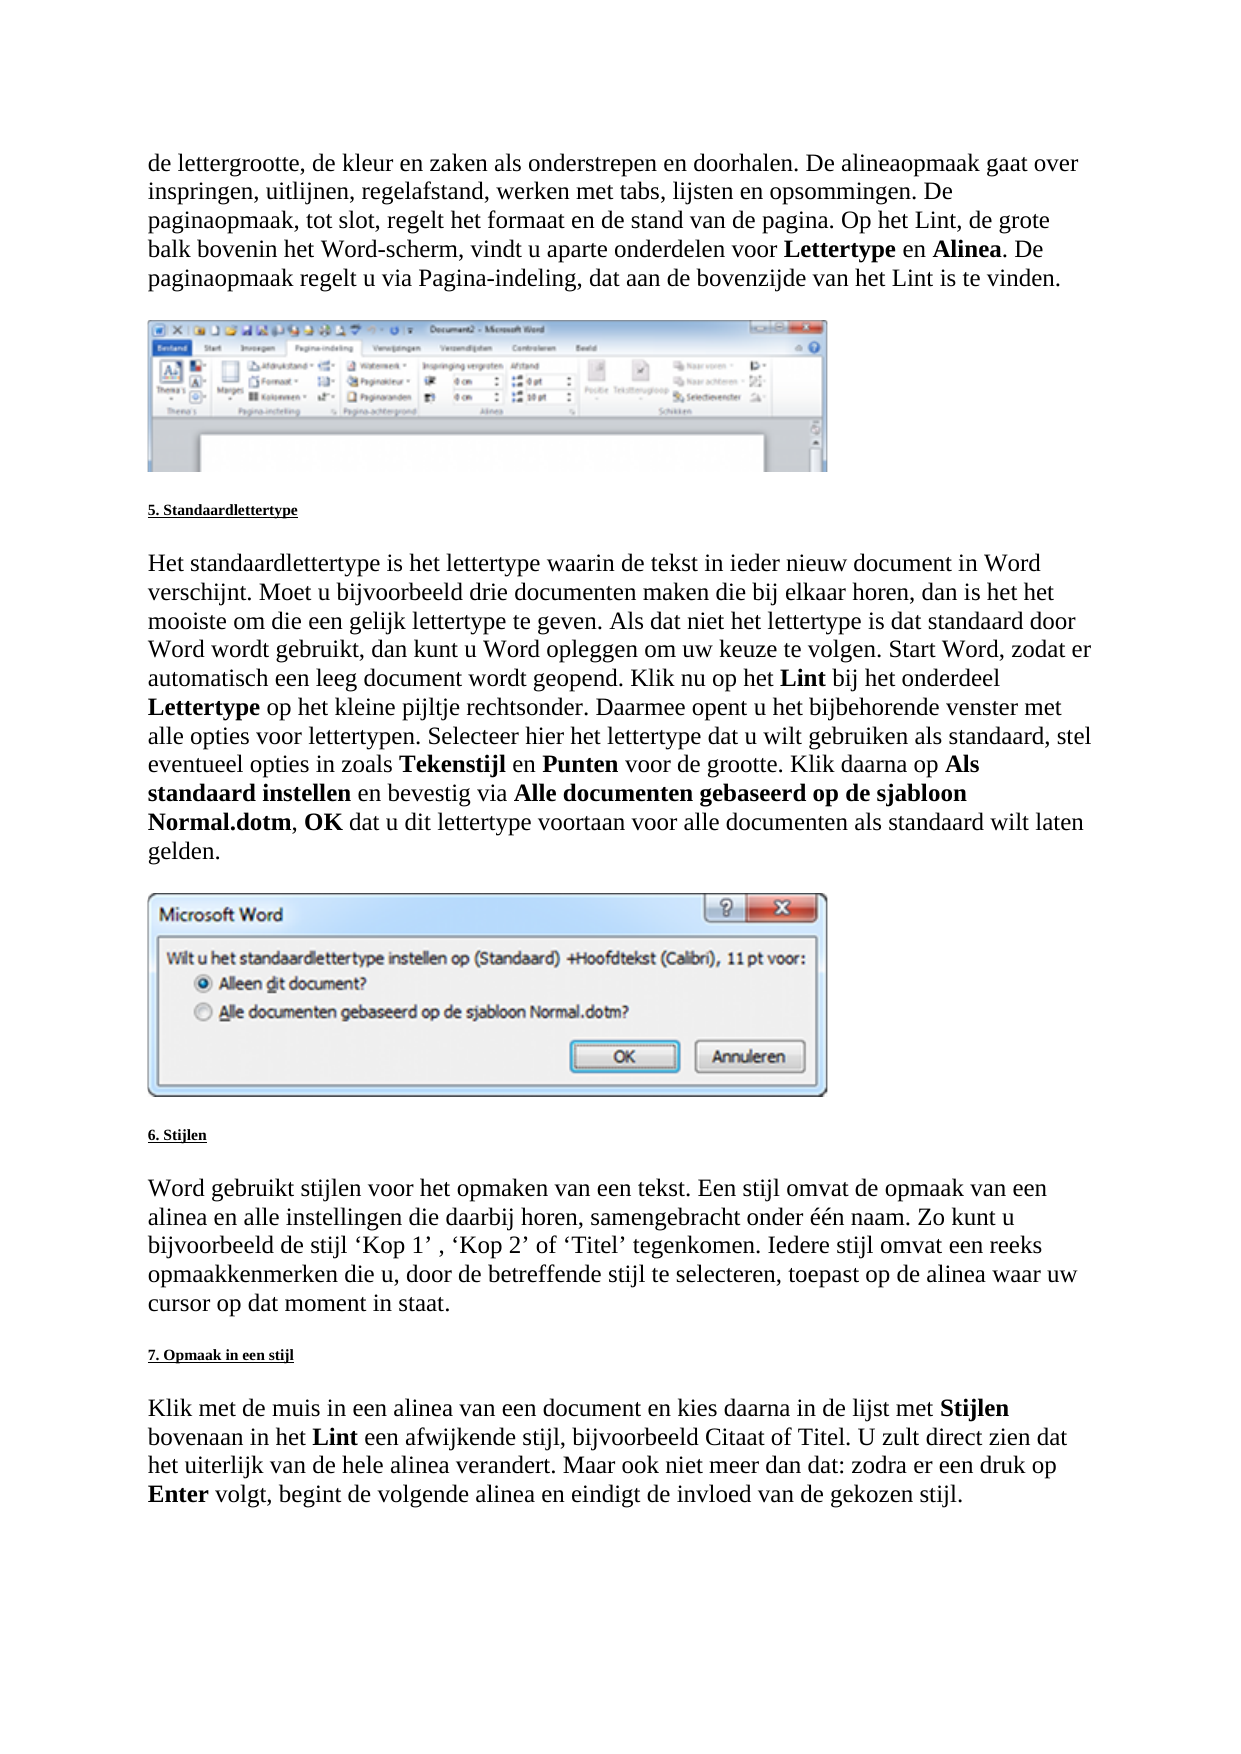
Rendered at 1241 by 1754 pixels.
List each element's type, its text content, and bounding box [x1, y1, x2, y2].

picture [147, 893, 828, 1097]
picture [147, 320, 828, 472]
text Klik met de muis in een alinea van een document en kies daarna in de lijst met Stijlen bovenaan in het Lint een afwijkende stijl, bijvoorbeeld Citaat of Titel. U zult direct zien dat het uiterlijk van de hele alinea verandert. Maar ook niet meer dan dat: zodra er een druk op Enter volgt, begint de volgende alinea en eindigt de invloed van de gekozen stijl. [148, 1393, 1093, 1508]
text Word gebruikt stijlen voor het opmaken van een tekst. Een stijl omvat de opmaak van een alinea en alle instellingen die daarbij horen, samengebracht onder één naam. Zo kunt u bijvoorbeeld de stijl ‘Kop 1’ , ‘Kop 2’ of ‘Titel’ tegenkomen. Iedere stijl omvat een reeks opmaakkenmerken die u, door de betreffende stijl te selecteren, toepast op de alinea waar uw cursor op dat moment in staat. [148, 1173, 1093, 1317]
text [148, 148, 1093, 291]
text 6. Stijlen [148, 1126, 1093, 1144]
text 5. Standaardlettertype [148, 501, 1093, 519]
text 7. Opmaak in een stijl [148, 1346, 1093, 1364]
text Het standaardlettertype is het lettertype waarin de tekst in ieder nieuw document in Word verschijnt. Moet u bijvoorbeeld drie documenten maken die bij elkaar horen, dan is het het mooiste om die een gelijk lettertype te geven. Als dat niet het lettertype is dat standaard door Word wordt gebruikt, dan kunt u Word opleggen om uw keuze te volgen. Start Word, zodat er automatisch een leeg document wordt geopend. Klik nu op het Lint bij het onderdeel Lettertype op het kleine pijltje rechtsonder. Daarmee opent u het bijbehorende venster met alle opties voor lettertypen. Selecteer hier het lettertype dat u wilt gebruiken als standaard, stel eventueel opties in zoals Tekenstijl en Punten voor de grootte. Klik daarna op Als standaard instellen en bevestig via Alle documenten gebaseerd op de sjabloon Normal.dotm, OK dat u dit lettertype voortaan voor alle documenten als standaard wilt laten gelden. [148, 548, 1093, 864]
